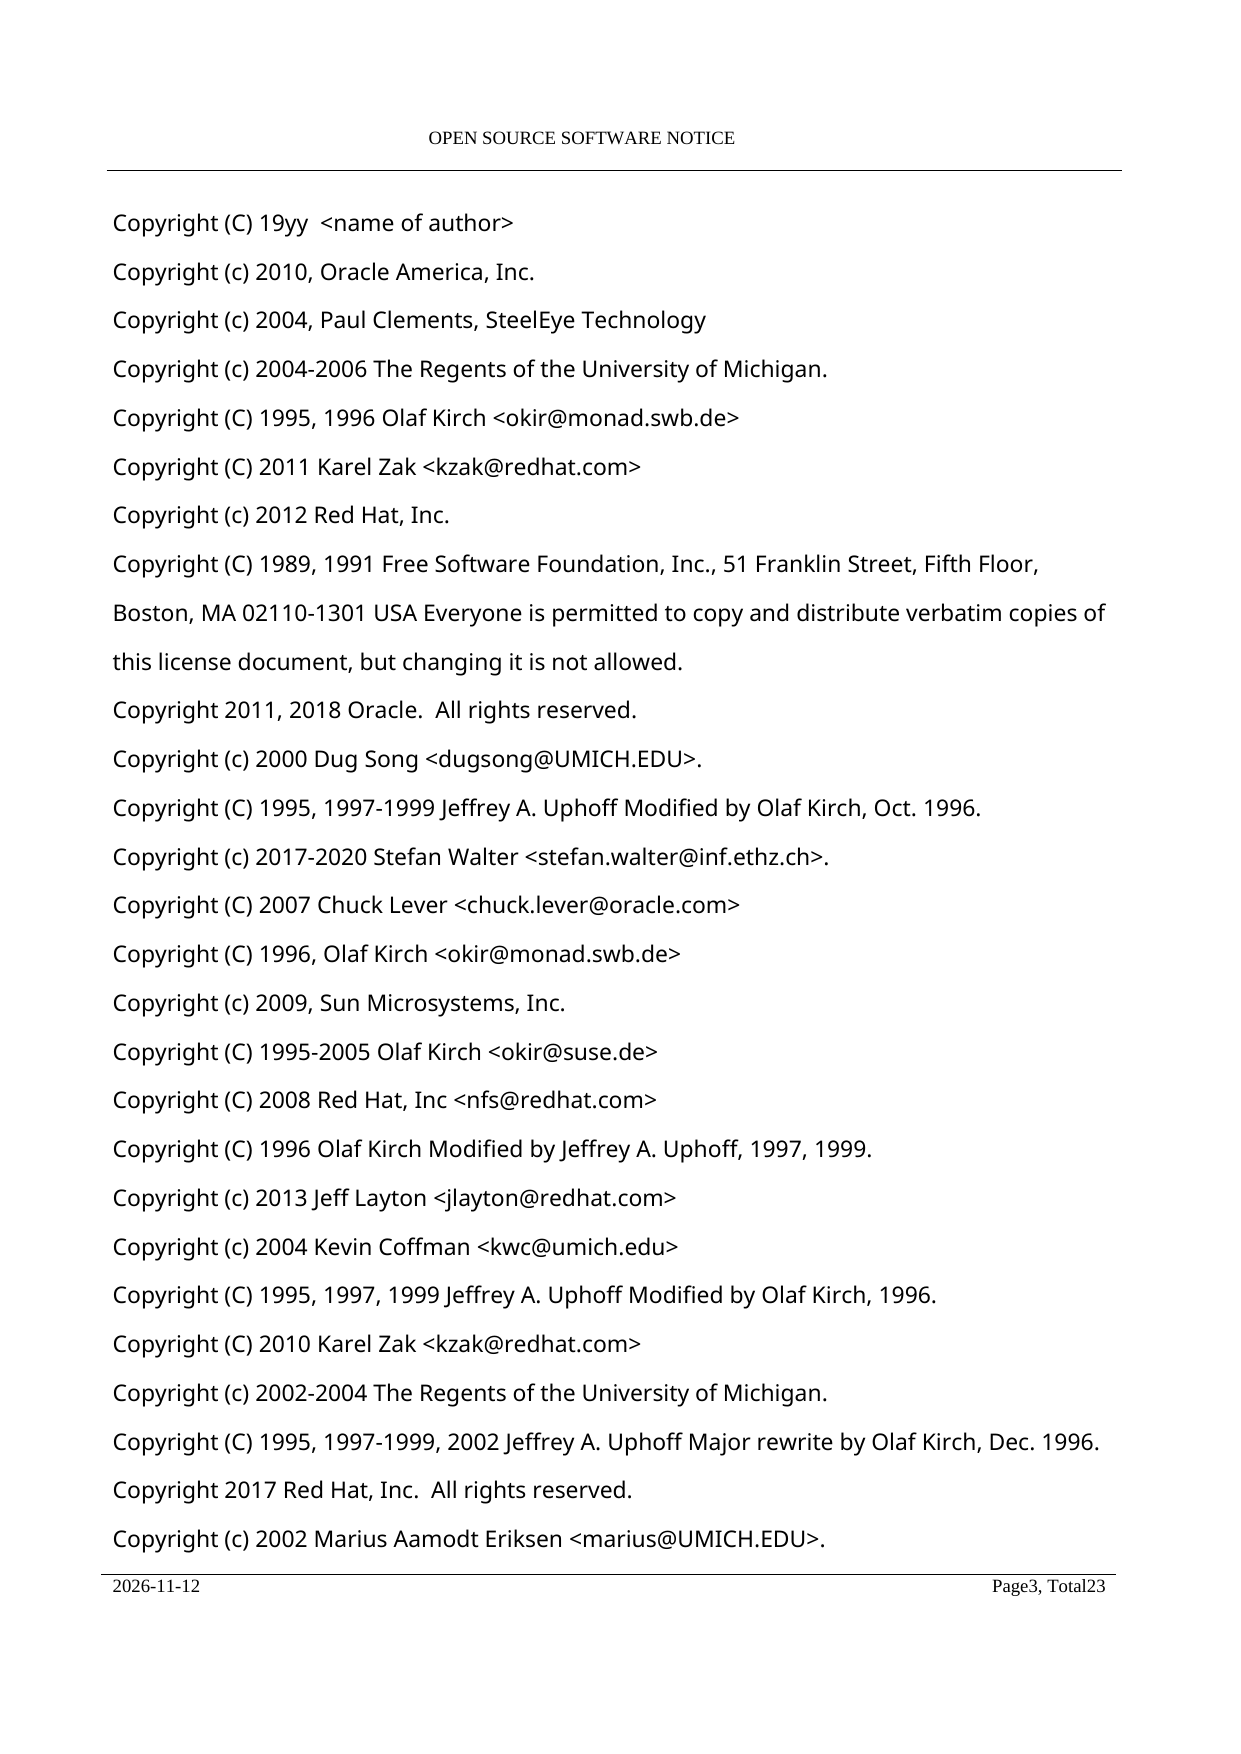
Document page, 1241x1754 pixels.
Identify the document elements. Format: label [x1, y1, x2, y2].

text [112, 206, 1128, 1555]
